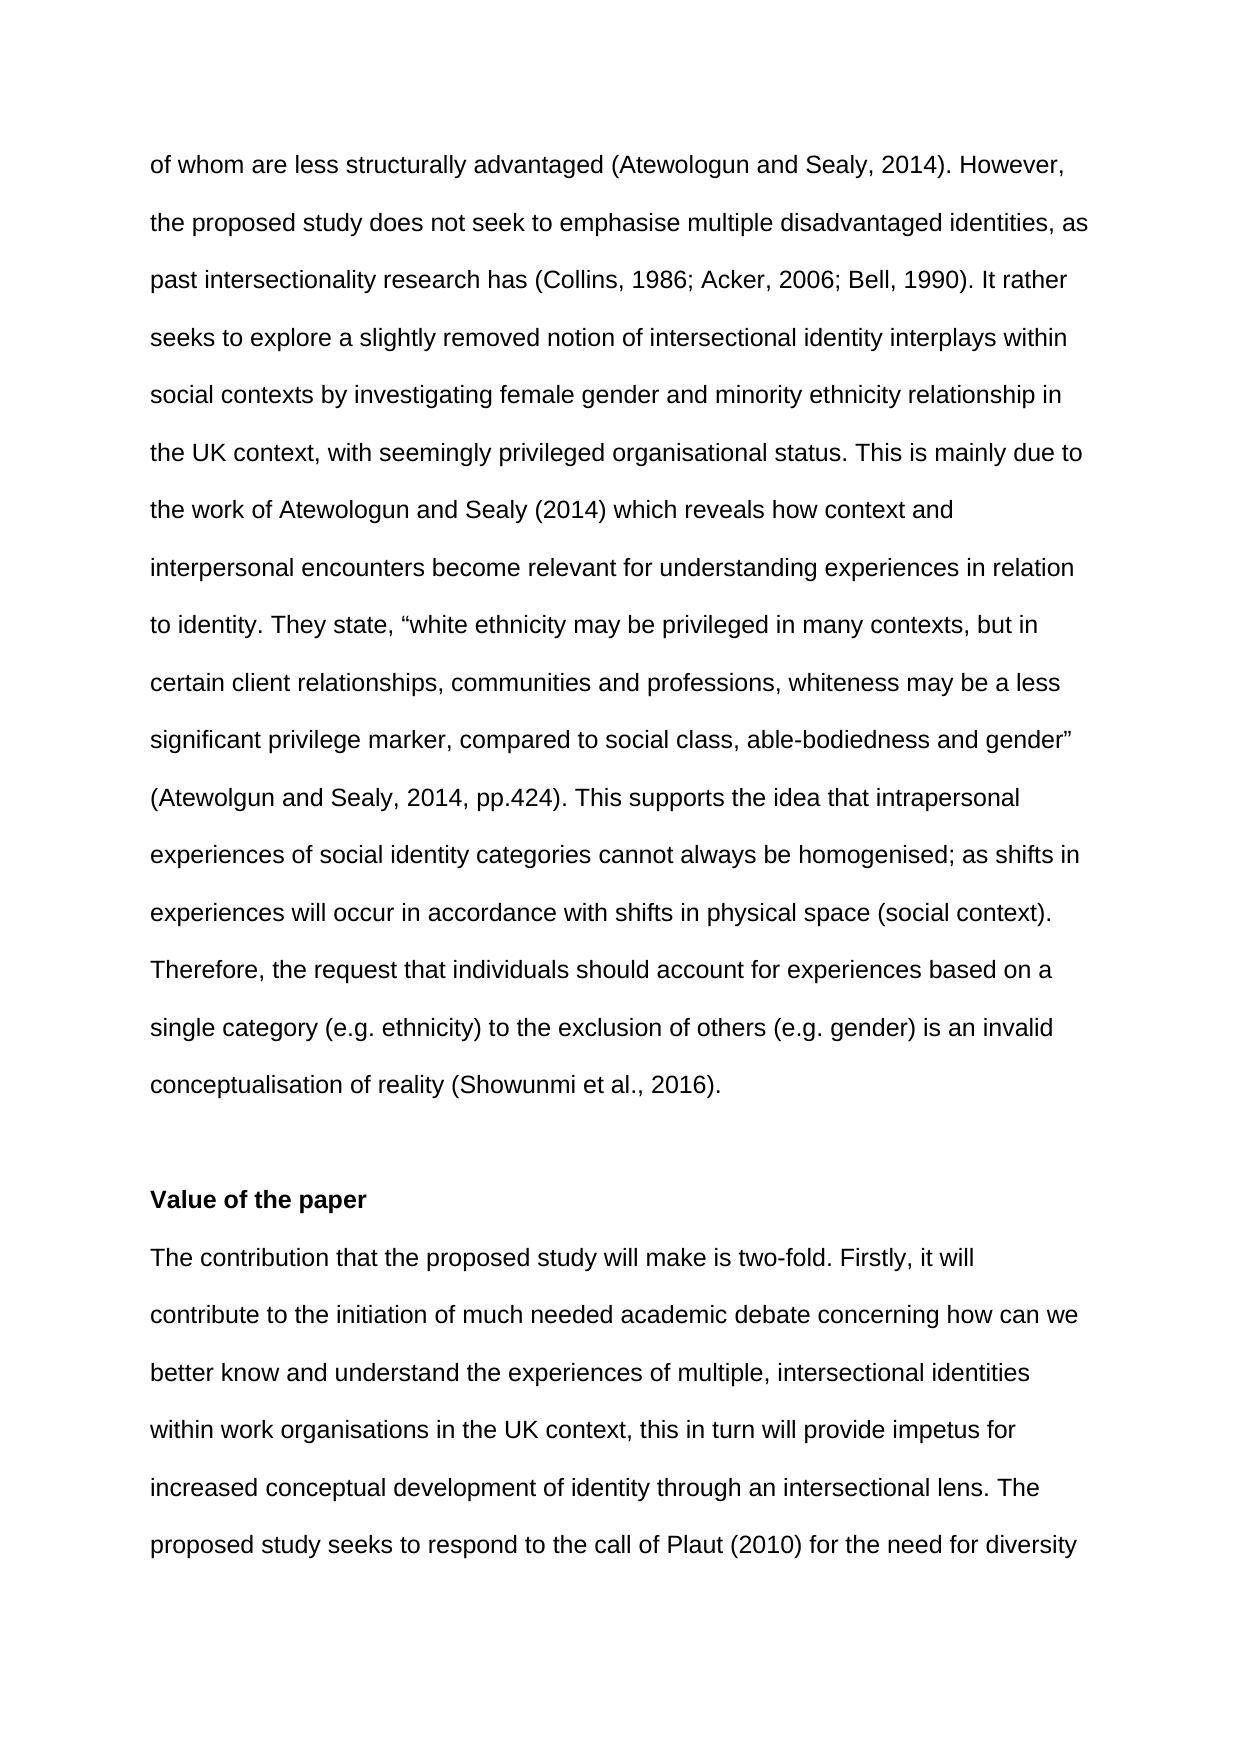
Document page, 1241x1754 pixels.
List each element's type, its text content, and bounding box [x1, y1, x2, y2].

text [150, 150, 1090, 1099]
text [150, 1242, 1090, 1559]
text Value of the paper [150, 1185, 1090, 1214]
